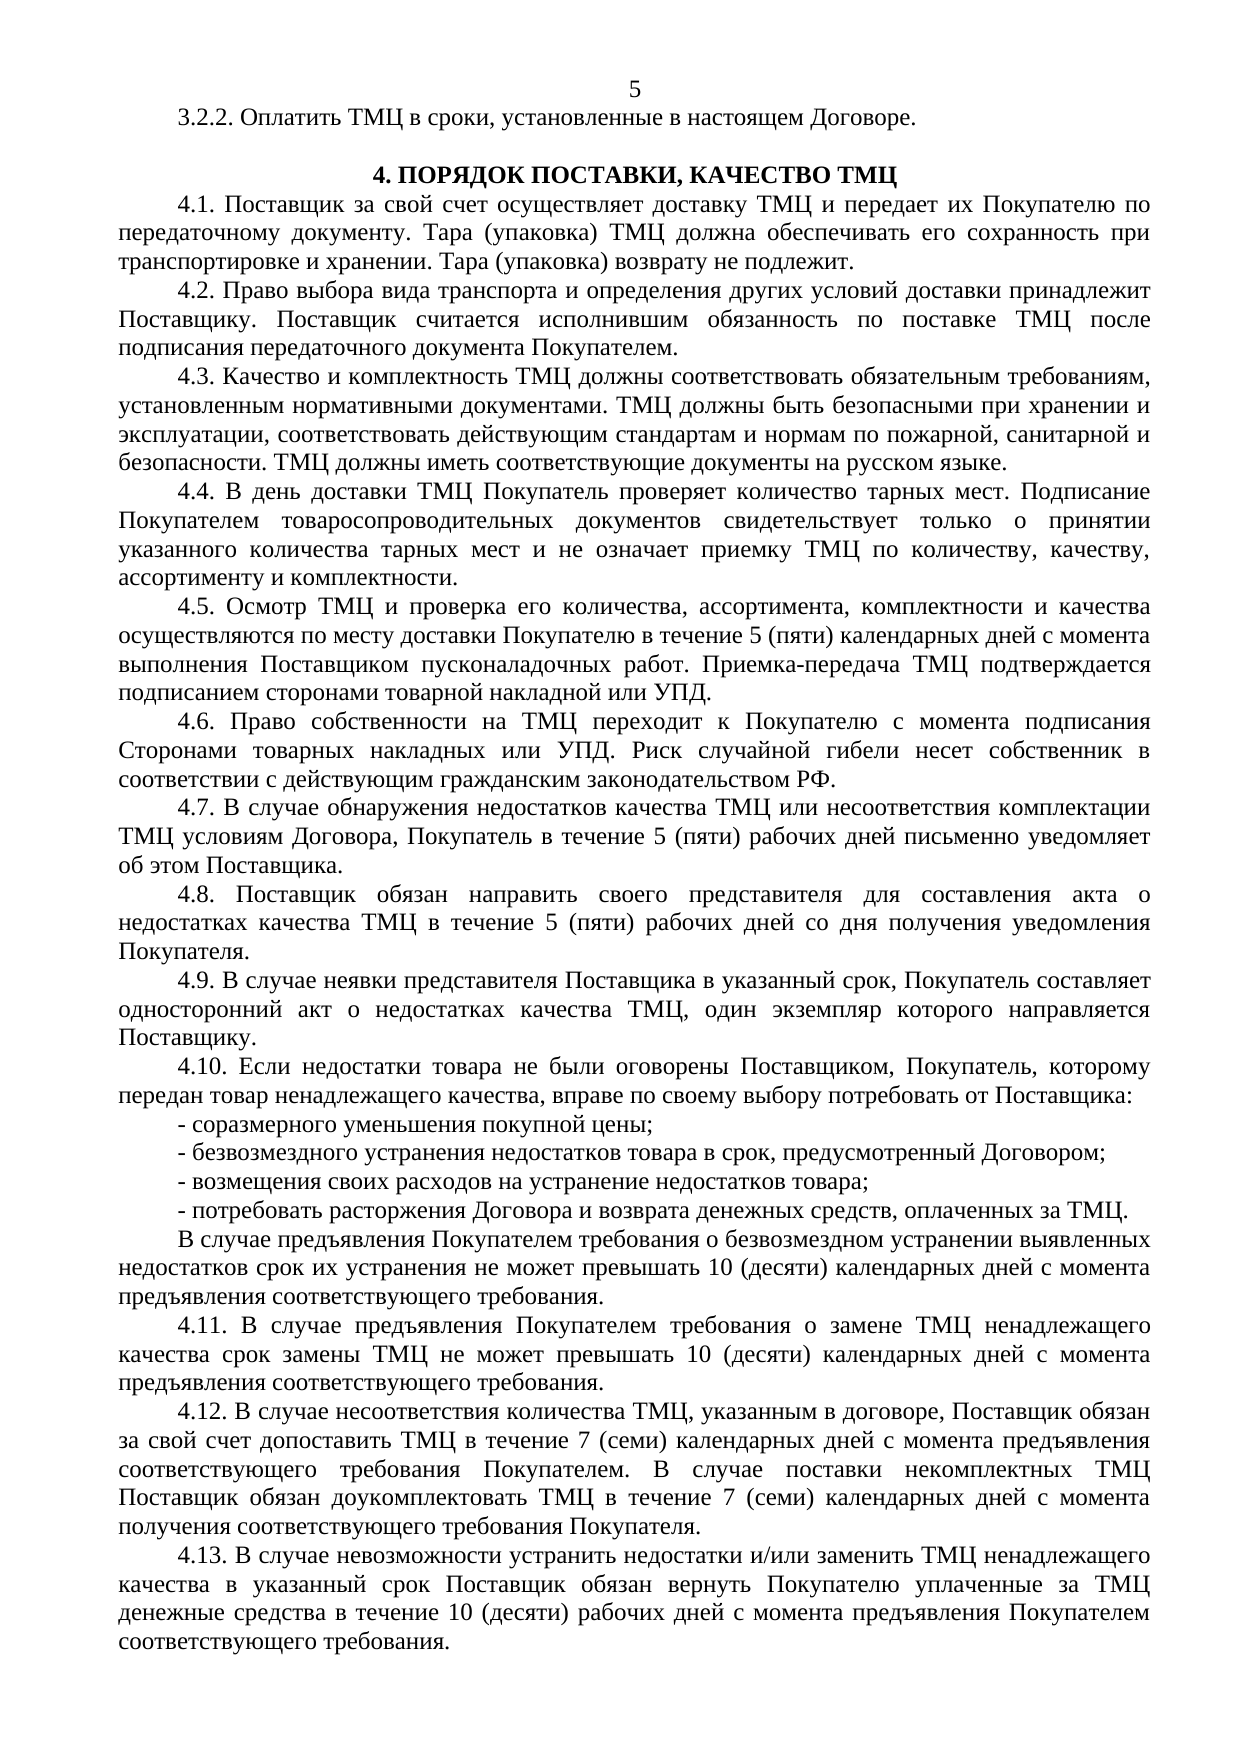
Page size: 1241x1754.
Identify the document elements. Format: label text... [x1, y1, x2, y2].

text - соразмерного уменьшения покупной цены; [118, 1109, 1152, 1137]
text 4.8. Поставщик обязан направить своего представителя для составления акта о недостатках качества ТМЦ в течение 5 (пяти) рабочих дней со дня получения уведомления Покупателя. [118, 879, 1152, 965]
text - безвозмездного устранения недостатков товара в срок, предусмотренный Договором; [118, 1137, 1152, 1166]
text - потребовать расторжения Договора и возврата денежных средств, оплаченных за ТМЦ. [118, 1195, 1152, 1224]
text 3.2.2. Оплатить ТМЦ в сроки, установленные в настоящем Договоре. [118, 102, 1152, 131]
text - возмещения своих расходов на устранение недостатков товара; [118, 1166, 1152, 1195]
text 4.1. Поставщик за свой счет осуществляет доставку ТМЦ и передает их Покупателю по передаточному документу. Тара (упаковка) ТМЦ должна обеспечивать его сохранность при транспортировке и хранении. Тара (упаковка) возврату не подлежит. [118, 189, 1152, 275]
text 4.13. В случае невозможности устранить недостатки и/или заменить ТМЦ ненадлежащего качества в указанный срок Поставщик обязан вернуть Покупателю уплаченные за ТМЦ денежные средства в течение 10 (десяти) рабочих дней с момента предъявления Покупателем соответствующего требования. [118, 1540, 1152, 1655]
text 4. ПОРЯДОК ПОСТАВКИ, КАЧЕСТВО ТМЦ [118, 160, 1152, 189]
text 4.10. Если недостатки товара не были оговорены Поставщиком, Покупатель, которому передан товар ненадлежащего качества, вправе по своему выбору потребовать от Поставщика: [118, 1051, 1152, 1109]
text 4.2. Право выбора вида транспорта и определения других условий доставки принадлежит Поставщику. Поставщик считается исполнившим обязанность по поставке ТМЦ после подписания передаточного документа Покупателем. [118, 275, 1152, 361]
text 4.12. В случае несоответствия количества ТМЦ, указанным в договоре, Поставщик обязан за свой счет допоставить ТМЦ в течение 7 (семи) календарных дней с момента предъявления соответствующего требования Покупателем. В случае поставки некомплектных ТМЦ Поставщик обязан доукомплектовать ТМЦ в течение 7 (семи) календарных дней с момента получения соответствующего требования Покупателя. [118, 1396, 1152, 1540]
text 4.3. Качество и комплектность ТМЦ должны соответствовать обязательным требованиям, установленным нормативными документами. ТМЦ должны быть безопасными при хранении и эксплуатации, соответствовать действующим стандартам и нормам по пожарной, санитарной и безопасности. ТМЦ должны иметь соответствующие документы на русском языке. [118, 361, 1152, 476]
text 4.5. Осмотр ТМЦ и проверка его количества, ассортимента, комплектности и качества осуществляются по месту доставки Покупателю в течение 5 (пяти) календарных дней с момента выполнения Поставщиком пусконаладочных работ. Приемка-передача ТМЦ подтверждается подписанием сторонами товарной накладной или УПД. [118, 591, 1152, 706]
text 4.11. В случае предъявления Покупателем требования о замене ТМЦ ненадлежащего качества срок замены ТМЦ не может превышать 10 (десяти) календарных дней с момента предъявления соответствующего требования. [118, 1310, 1152, 1396]
text 4.6. Право собственности на ТМЦ переходит к Покупателю с момента подписания Сторонами товарных накладных или УПД. Риск случайной гибели несет собственник в соответствии с действующим гражданским законодательством РФ. [118, 706, 1152, 792]
text 4.7. В случае обнаружения недостатков качества ТМЦ или несоответствия комплектации ТМЦ условиям Договора, Покупатель в течение 5 (пяти) рабочих дней письменно уведомляет об этом Поставщика. [118, 792, 1152, 879]
text 4.9. В случае неявки представителя Поставщика в указанный срок, Покупатель составляет односторонний акт о недостатках качества ТМЦ, один экземпляр которого направляется Поставщику. [118, 965, 1152, 1051]
text В случае предъявления Покупателем требования о безвозмездном устранении выявленных недостатков срок их устранения не может превышать 10 (десяти) календарных дней с момента предъявления соответствующего требования. [118, 1224, 1152, 1310]
text 4.4. В день доставки ТМЦ Покупатель проверяет количество тарных мест. Подписание Покупателем товаросопроводительных документов свидетельствует только о принятии указанного количества тарных мест и не означает приемку ТМЦ по количеству, качеству, ассортименту и комплектности. [118, 476, 1152, 591]
